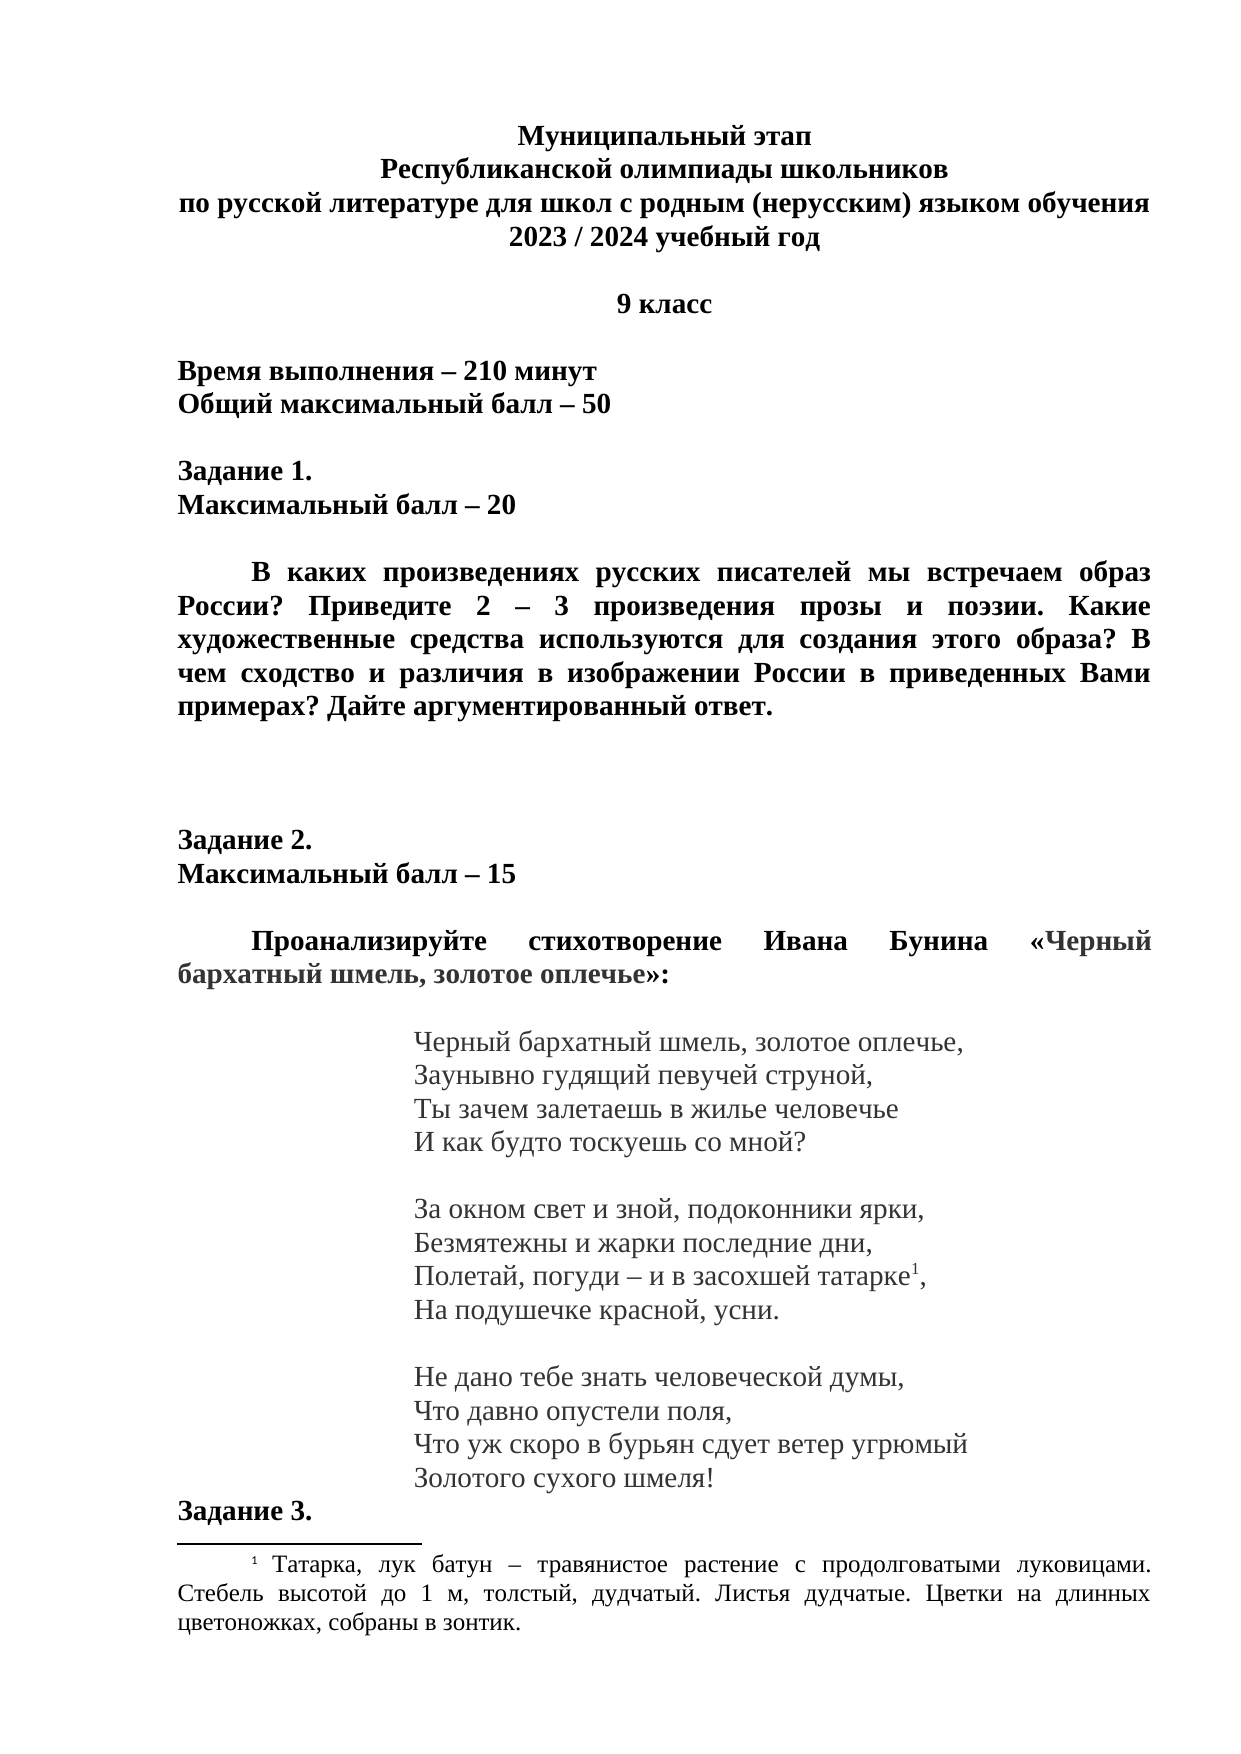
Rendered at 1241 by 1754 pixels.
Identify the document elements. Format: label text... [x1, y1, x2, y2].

text Общий максимальный балл – 50 [177, 386, 1152, 420]
text На подушечке красной, усни. [413, 1292, 1152, 1326]
text В каких произведениях русских писателей мы встречаем образ России? Приведите 2 – 3 произведения прозы и поэзии. Какие художественные средства используются для создания этого образа? В чем сходство и различия в изображении России в приведенных Вами примерах? Дайте аргументированный ответ. [177, 554, 1152, 722]
text 9 класс [177, 286, 1152, 319]
text Максимальный балл – 15 [177, 856, 1152, 889]
text Золотого сухого шмеля! [413, 1460, 1152, 1493]
text Время выполнения – 210 минут [177, 353, 1152, 386]
text Проанализируйте стихотворение Ивана Бунина «Черный бархатный шмель, золотое оплечье»: [177, 923, 1152, 990]
text Что давно опустели поля, [413, 1393, 1152, 1426]
text Максимальный балл – 20 [177, 487, 1152, 521]
text Муниципальный этап [177, 118, 1152, 152]
text Задание 3. [177, 1493, 1152, 1527]
text За окном свет и зной, подоконники ярки, [413, 1191, 1152, 1225]
text Не дано тебе знать человеческой думы, [413, 1359, 1152, 1393]
text И как будто тоскуешь со мной? [413, 1124, 1152, 1158]
text по русской литературе для школ с родным (нерусским) языком обучения [177, 185, 1152, 219]
text Заунывно гудящий певучей струной, [413, 1057, 1152, 1091]
text 2023 / 2024 учебный год [177, 219, 1152, 252]
text Республиканской олимпиады школьников [177, 152, 1152, 185]
text Что уж скоро в бурьян сдует ветер угрюмый [413, 1426, 1152, 1460]
text Черный бархатный шмель, золотое оплечье, [413, 1024, 1152, 1057]
text Задание 1. [177, 453, 1152, 487]
text Ты зачем залетаешь в жилье человечье [413, 1091, 1152, 1124]
text Полетай, погуди – и в засохшей татарке, [413, 1258, 1152, 1292]
text Безмятежны и жарки последние дни, [413, 1225, 1152, 1258]
text Задание 2. [177, 822, 1152, 856]
